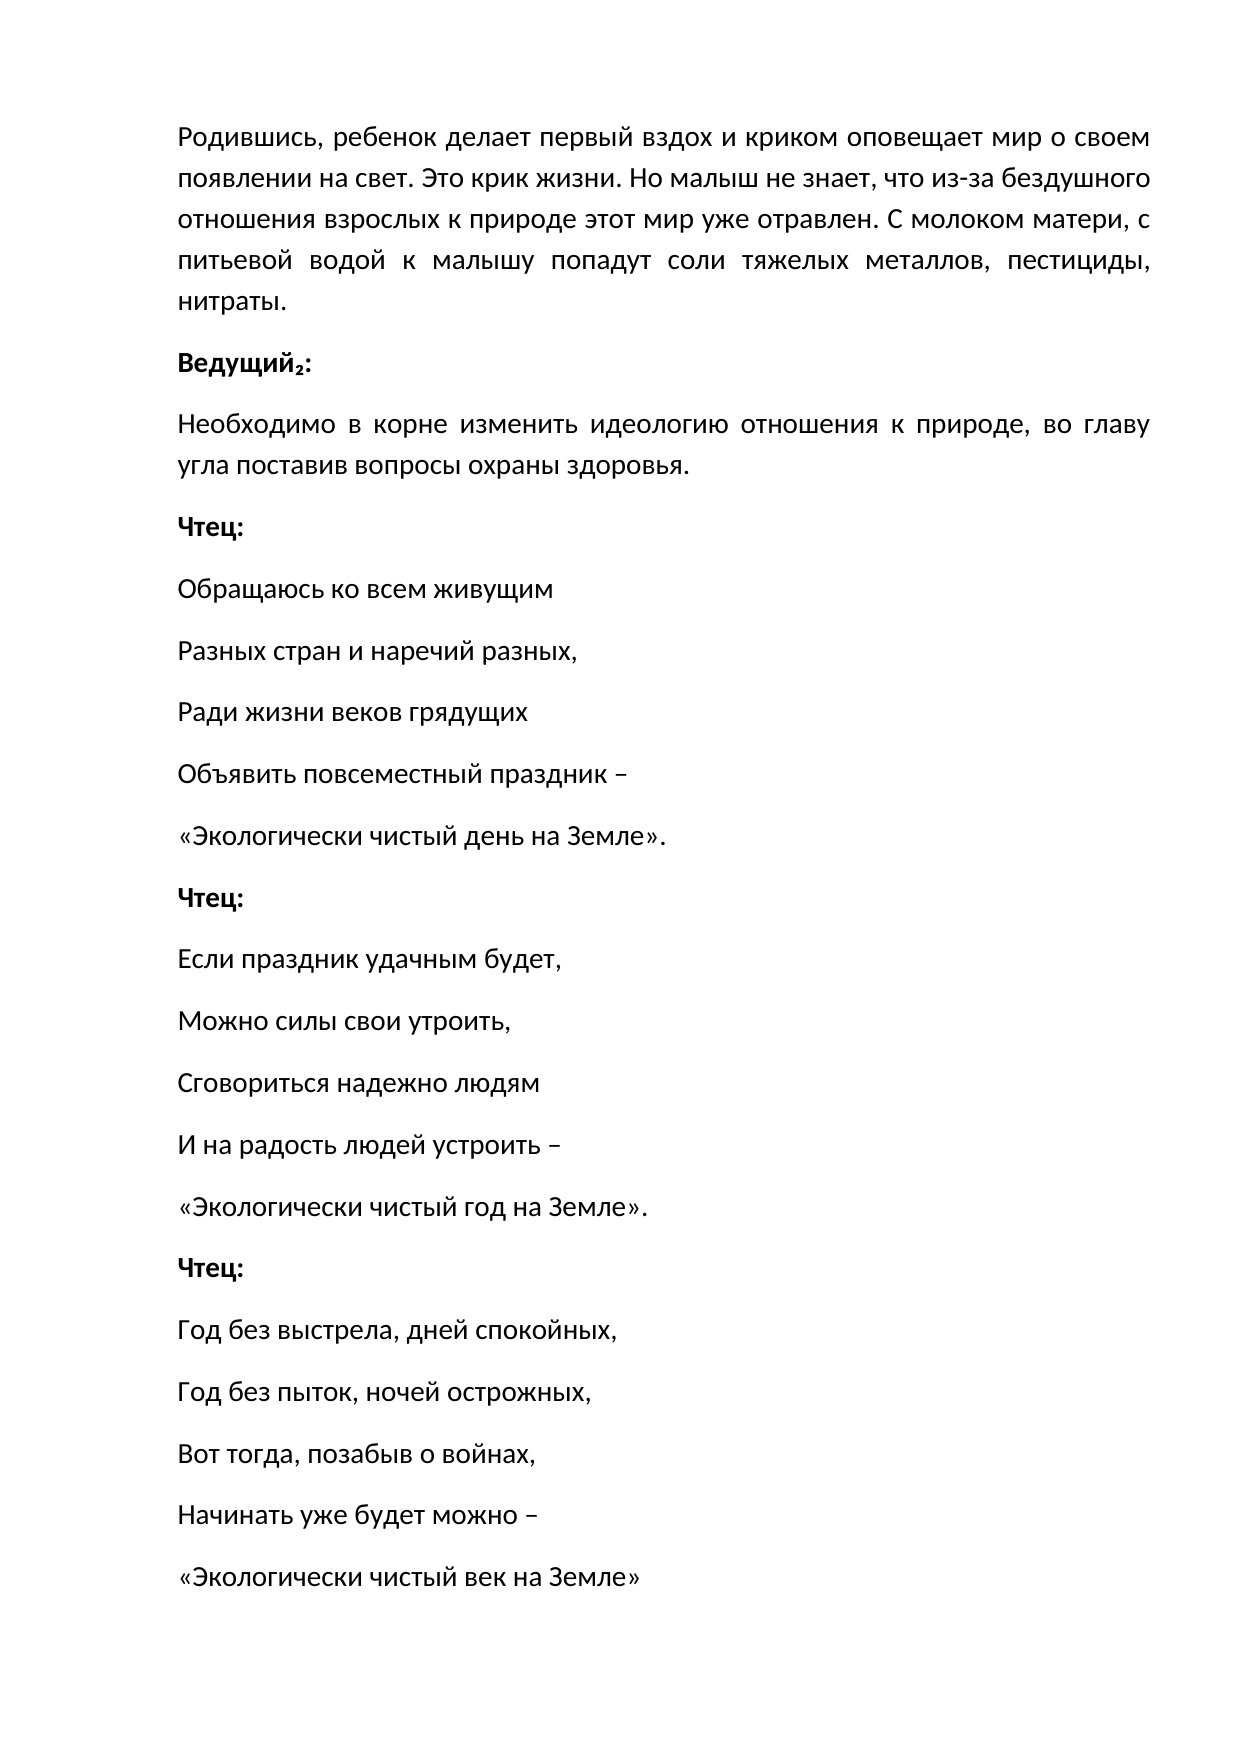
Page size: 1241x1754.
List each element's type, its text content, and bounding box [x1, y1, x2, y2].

text Необходимо в корне изменить идеологию отношения к природе, во главу угла поставив вопросы охраны здоровья. [177, 405, 1152, 482]
text Если праздник удачным будет, [177, 941, 1152, 976]
text Ради жизни веков грядущих [177, 693, 1152, 729]
text Чтец: [177, 1249, 1152, 1285]
text Можно силы свои утроить, [177, 1002, 1152, 1038]
text Родившись, ребенок делает первый вздох и криком оповещает мир о своем появлении на свет. Это крик жизни. Но малыш не знает, что из-за бездушного отношения взрослых к природе этот мир уже отравлен. С молоком матери, с питьевой водой к малышу попадут соли тяжелых металлов, пестициды, нитраты. [177, 118, 1152, 317]
text Чтец: [177, 879, 1152, 914]
text Объявить повсеместный праздник – [177, 755, 1152, 791]
text «Экологически чистый день на Земле». [177, 817, 1152, 853]
text Ведущий₂: [177, 344, 1152, 379]
text Вот тогда, позабыв о войнах, [177, 1435, 1152, 1470]
text Год без пыток, ночей острожных, [177, 1373, 1152, 1408]
text Год без выстрела, дней спокойных, [177, 1311, 1152, 1347]
text И на радость людей устроить – [177, 1126, 1152, 1161]
text Обращаюсь ко всем живущим [177, 570, 1152, 606]
text Начинать уже будет можно – [177, 1496, 1152, 1532]
text Разных стран и наречий разных, [177, 632, 1152, 667]
text «Экологически чистый век на Земле» [177, 1558, 1152, 1594]
text «Экологически чистый год на Земле». [177, 1188, 1152, 1223]
text Сговориться надежно людям [177, 1064, 1152, 1100]
text Чтец: [177, 508, 1152, 544]
